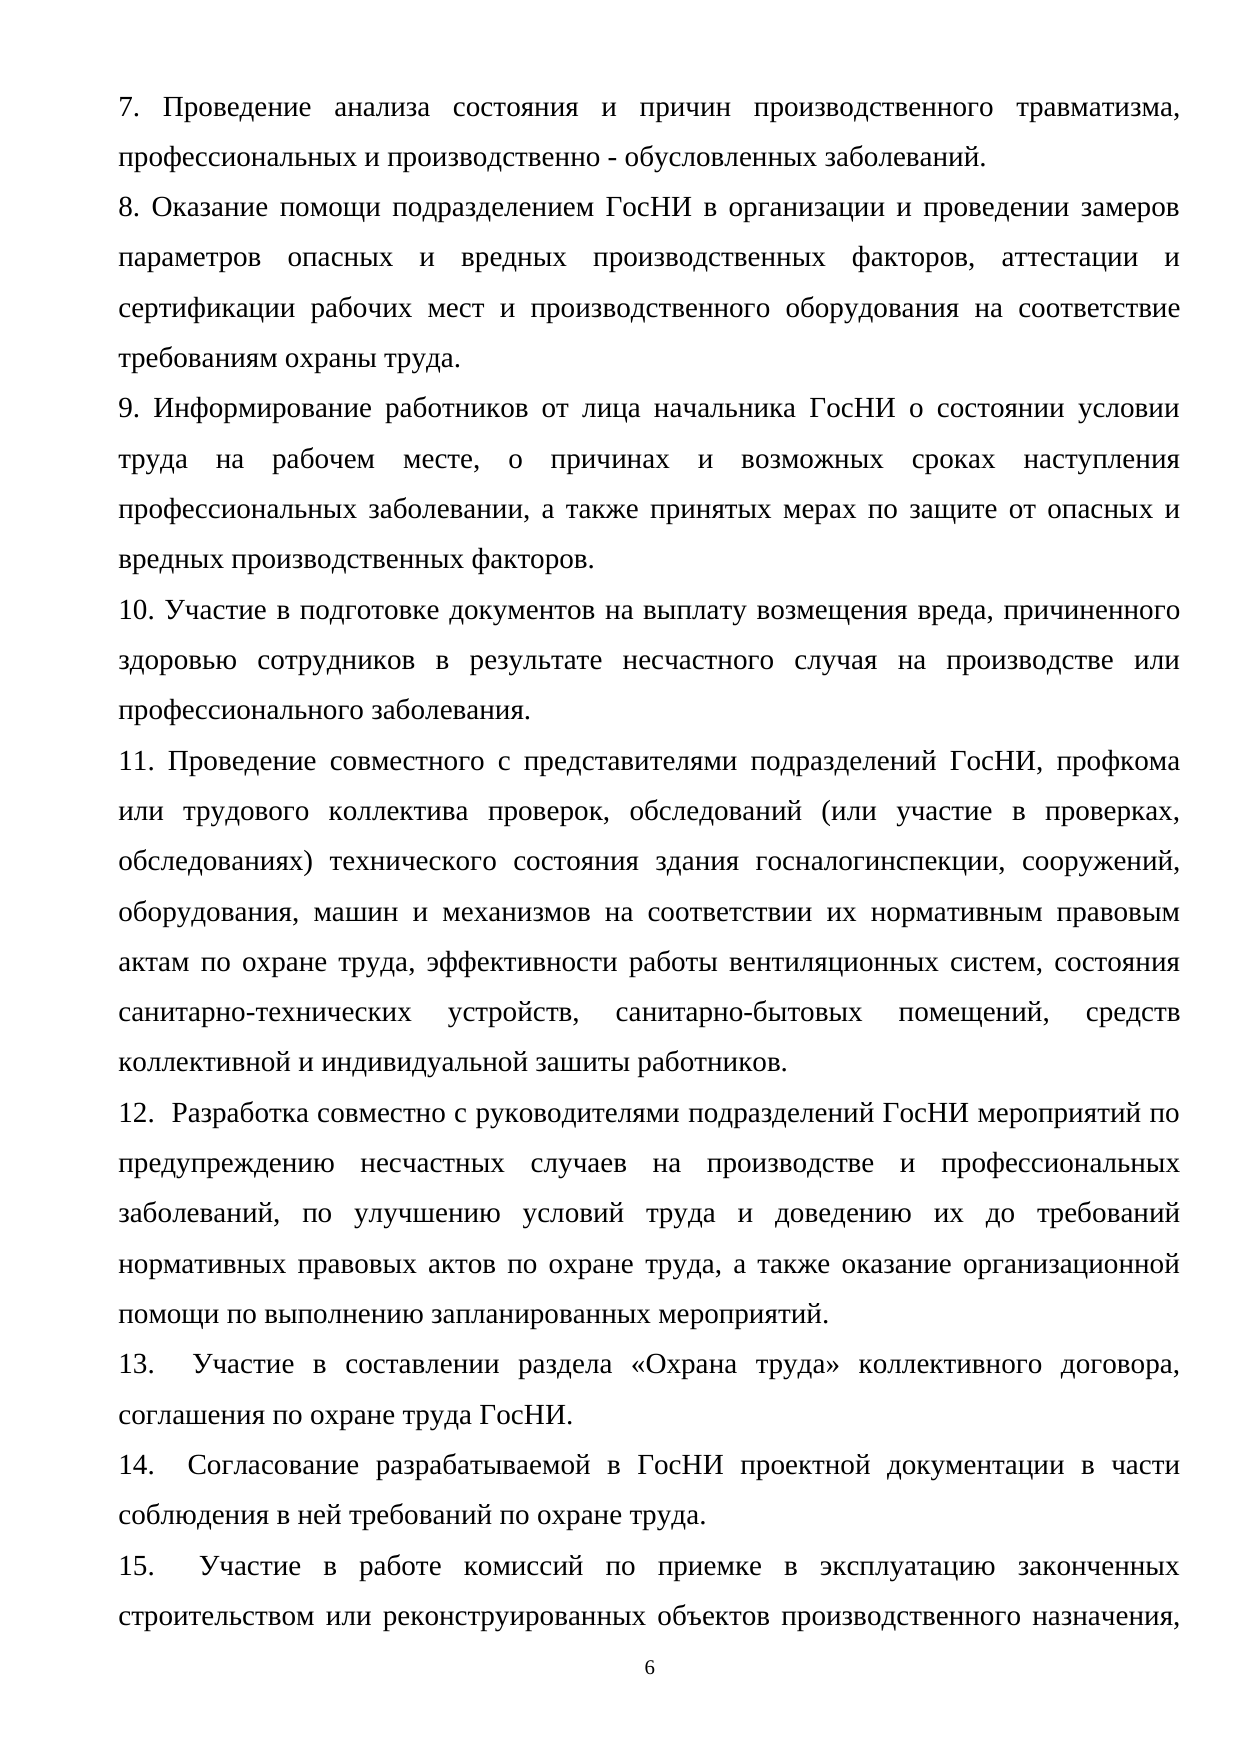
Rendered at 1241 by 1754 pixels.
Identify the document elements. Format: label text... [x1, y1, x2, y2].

text 9. Информирование работников от лица начальника ГосНИ о состоянии условии труда на рабочем месте, о причинах и возможных сроках наступления профессиональных заболевании, а также принятых мерах по защите от опасных и вредных производственных факторов. [118, 391, 1181, 575]
text 8. Оказание помощи подразделением ГосНИ в организации и проведении замеров параметров опасных и вредных производственных факторов, аттестации и сертификации рабочих мест и производственного оборудования на соответствие требованиям охраны труда. [118, 189, 1181, 374]
text 13. Участие в составлении раздела «Охрана труда» коллективного договора, соглашения по охране труда ГосНИ. [118, 1346, 1181, 1430]
text 10. Участие в подготовке документов на выплату возмещения вреда, причиненного здоровью сотрудников в результате несчастного случая на производстве или профессионального заболевания. [118, 592, 1181, 726]
text 11. Проведение совместного с представителями подразделений ГосНИ, профкома или трудового коллектива проверок, обследований (или участие в проверках, обследованиях) технического состояния здания госналогинспекции, сооружений, оборудования, машин и механизмов на соответствии их нормативным правовым актам по охране труда, эффективности работы вентиляционных систем, состояния санитарно-технических устройств, санитарно-бытовых помещений, средств коллективной и индивидуальной зашиты работников. [118, 743, 1181, 1078]
text 12. Разработка совместно с руководителями подразделений ГосНИ мероприятий по предупреждению несчастных случаев на производстве и профессиональных заболеваний, по улучшению условий труда и доведению их до требований нормативных правовых актов по охране труда, а также оказание организационной помощи по выполнению запланированных мероприятий. [118, 1095, 1181, 1330]
text 7. Проведение анализа состояния и причин производственного травматизма, профессиональных и производственно - обусловленных заболеваний. [118, 89, 1181, 172]
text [118, 1548, 1181, 1632]
text 14. Согласование разрабатываемой в ГосНИ проектной документации в части соблюдения в ней требований по охране труда. [118, 1447, 1181, 1531]
